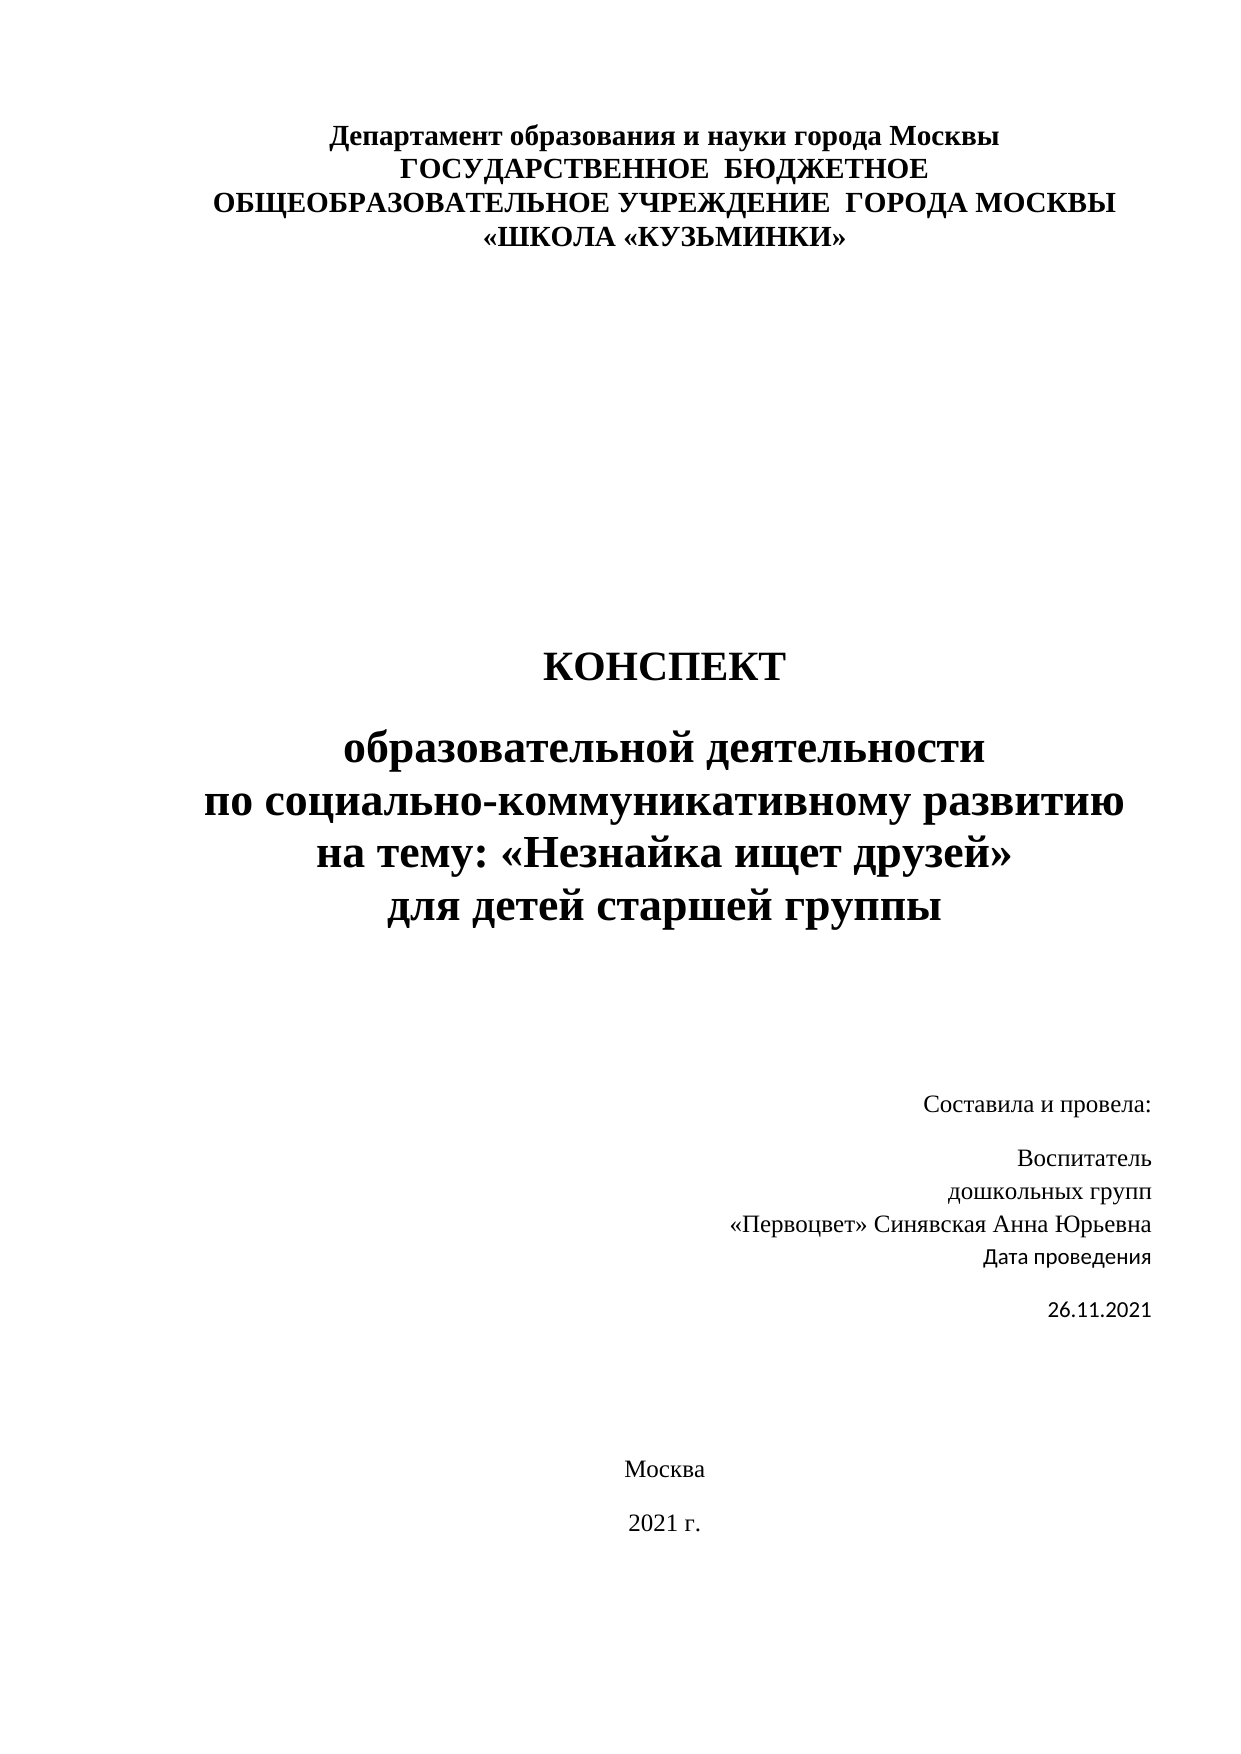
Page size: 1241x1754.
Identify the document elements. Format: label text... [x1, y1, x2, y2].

text по социально-коммуникативному развитию [177, 772, 1152, 825]
text ГОСУДАРСТВЕННОЕ БЮДЖЕТНОЕ [177, 152, 1152, 185]
text на тему: «Незнайка ищет друзей» [177, 825, 1152, 878]
text Составила и провела: [177, 1089, 1152, 1118]
text «Первоцвет» Синявская Анна Юрьевна [177, 1209, 1152, 1238]
text Департамент образования и науки города Москвы [177, 118, 1152, 152]
text Дата проведения [177, 1242, 1152, 1270]
text КОНСПЕКТ [177, 641, 1152, 689]
text для детей старшей группы [177, 878, 1152, 930]
text Москва [177, 1454, 1152, 1483]
text Воспитатель [177, 1143, 1152, 1172]
text 26.11.2021 [177, 1295, 1152, 1323]
text образовательной деятельности [177, 719, 1152, 772]
text дошкольных групп [177, 1176, 1152, 1205]
text «ШКОЛА «КУЗЬМИНКИ» [177, 219, 1152, 252]
text ОБЩЕОБРАЗОВАТЕЛЬНОЕ УЧРЕЖДЕНИЕ ГОРОДА МОСКВЫ [177, 185, 1152, 219]
text 2021 г. [177, 1508, 1152, 1537]
